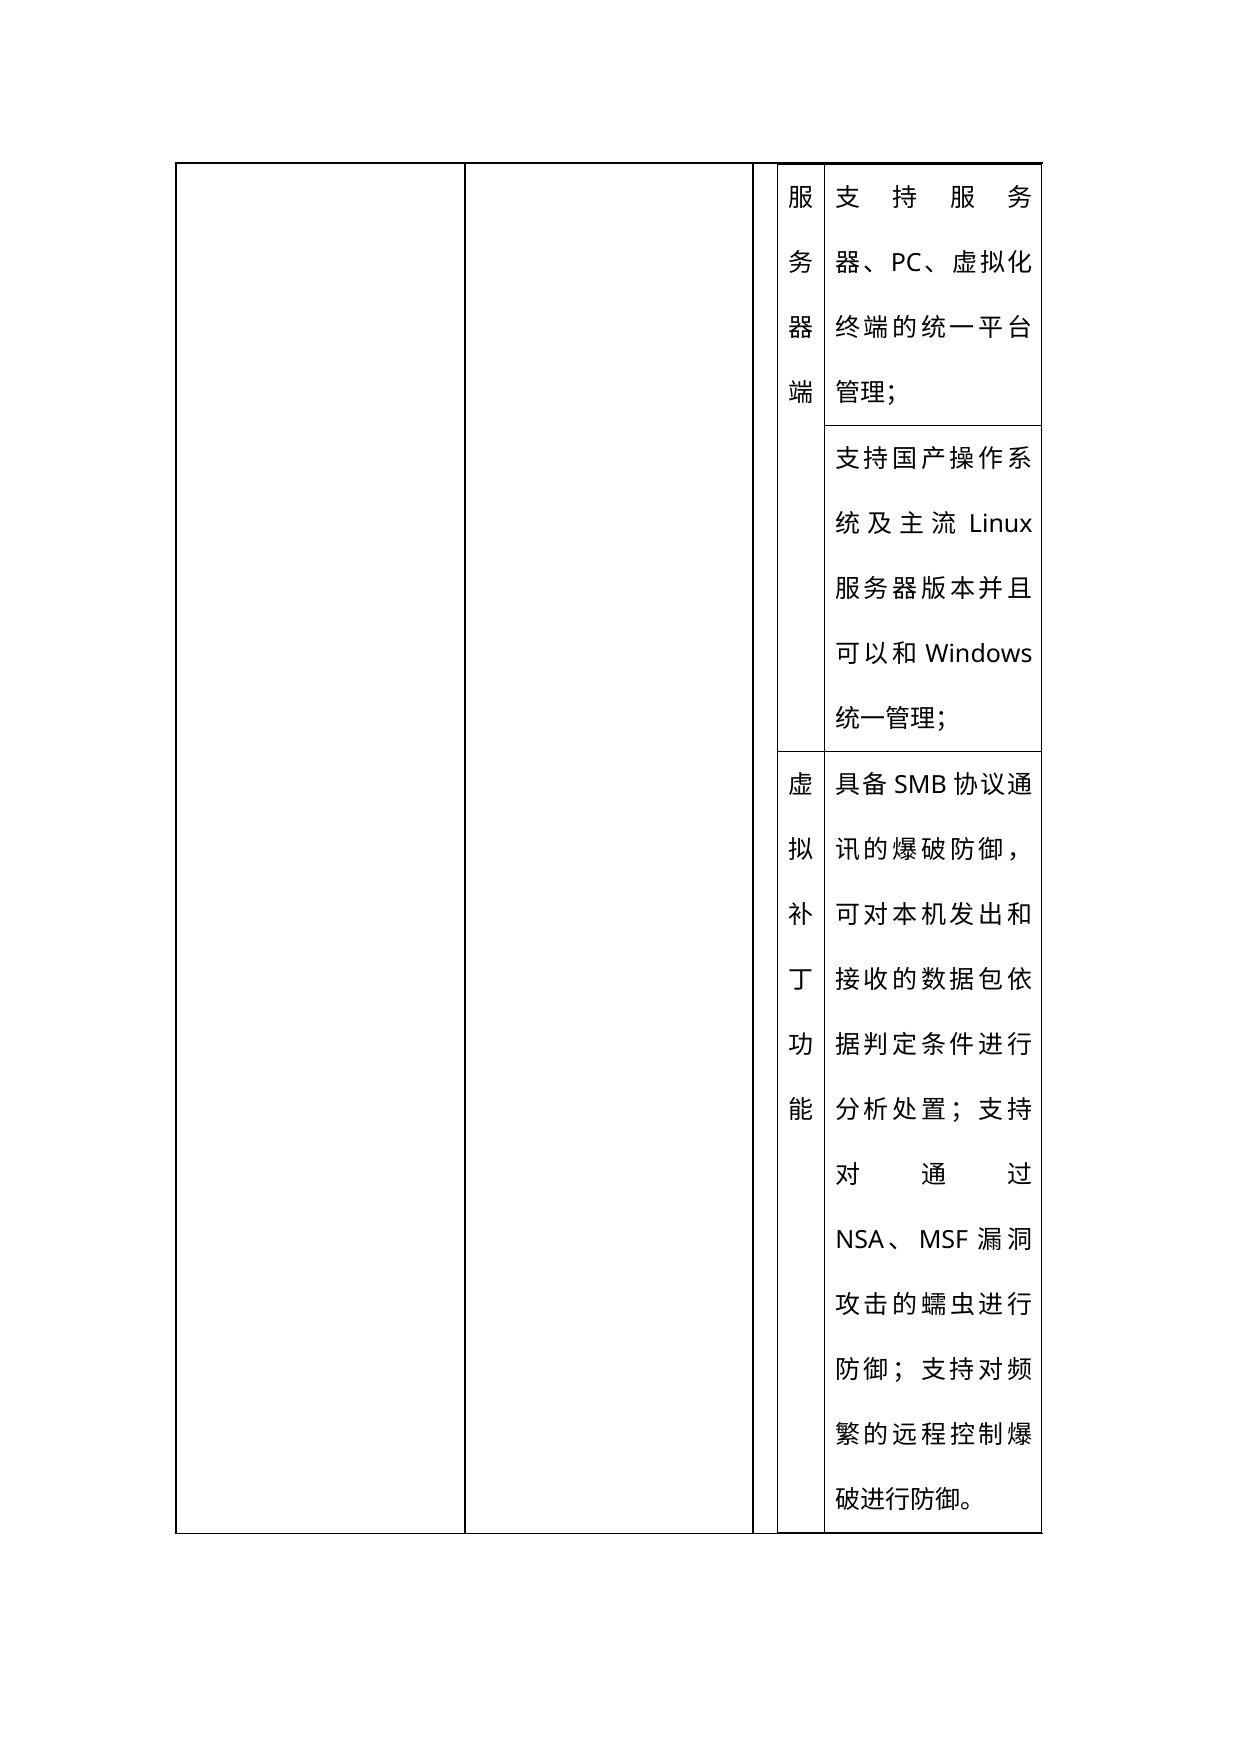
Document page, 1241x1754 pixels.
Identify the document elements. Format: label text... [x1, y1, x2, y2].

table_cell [778, 752, 824, 1532]
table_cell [754, 164, 777, 1533]
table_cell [778, 165, 824, 751]
table_cell 1 [177, 164, 464, 1533]
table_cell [825, 165, 1041, 425]
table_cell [825, 752, 1041, 1532]
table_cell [825, 426, 1041, 751]
table_cell [466, 164, 752, 1533]
